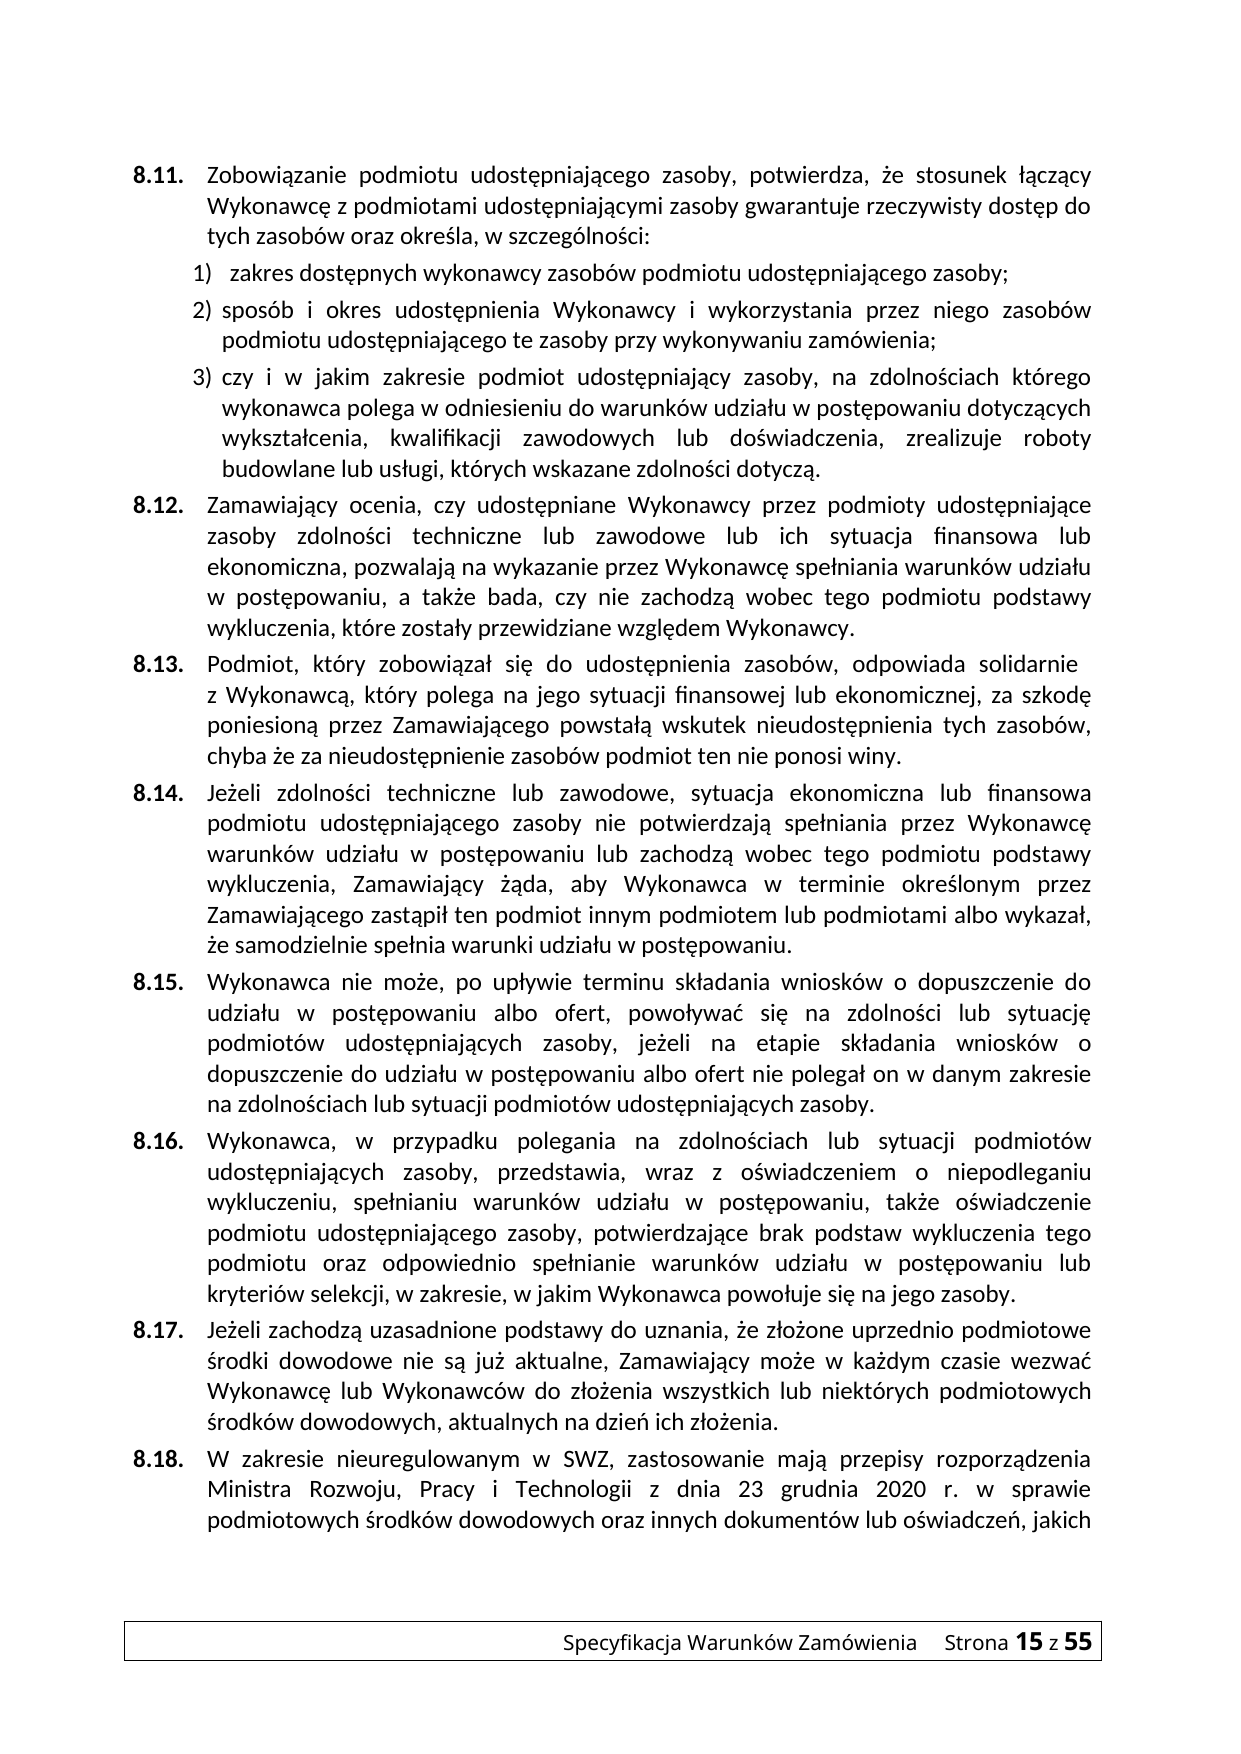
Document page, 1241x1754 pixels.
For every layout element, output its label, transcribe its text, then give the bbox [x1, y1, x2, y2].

list sposób i okres udostępnienia Wykonawcy i wykorzystania przez niego zasobów podmiotu udostępniającego te zasoby przy wykonywaniu zamówienia; [192, 294, 1092, 355]
list Zobowiązanie podmiotu udostępniającego zasoby, potwierdza, że stosunek łączący Wykonawcę z podmiotami udostępniającymi zasoby gwarantuje rzeczywisty dostęp do tych zasobów oraz określa, w szczególności: [133, 159, 1092, 251]
list Podmiot, który zobowiązał się do udostępnienia zasobów, odpowiada solidarnie z Wykonawcą, który polega na jego sytuacji finansowej lub ekonomicznej, za szkodę poniesioną przez Zamawiającego powstałą wskutek nieudostępnienia tych zasobów, chyba że za nieudostępnienie zasobów podmiot ten nie ponosi winy. [133, 648, 1092, 771]
list Jeżeli zachodzą uzasadnione podstawy do uznania, że złożone uprzednio podmiotowe środki dowodowe nie są już aktualne, Zamawiający może w każdym czasie wezwać Wykonawcę lub Wykonawców do złożenia wszystkich lub niektórych podmiotowych środków dowodowych, aktualnych na dzień ich złożenia. [133, 1314, 1092, 1437]
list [133, 1443, 1092, 1534]
list zakres dostępnych wykonawcy zasobów podmiotu udostępniającego zasoby; [192, 257, 1092, 288]
list Zamawiający ocenia, czy udostępniane Wykonawcy przez podmioty udostępniające zasoby zdolności techniczne lub zawodowe lub ich sytuacja finansowa lub ekonomiczna, pozwalają na wykazanie przez Wykonawcę spełniania warunków udziału w postępowaniu, a także bada, czy nie zachodzą wobec tego podmiotu podstawy wykluczenia, które zostały przewidziane względem Wykonawcy. [133, 490, 1092, 642]
list Jeżeli zdolności techniczne lub zawodowe, sytuacja ekonomiczna lub finansowa podmiotu udostępniającego zasoby nie potwierdzają spełniania przez Wykonawcę warunków udziału w postępowaniu lub zachodzą wobec tego podmiotu podstawy wykluczenia, Zamawiający żąda, aby Wykonawca w terminie określonym przez Zamawiającego zastąpił ten podmiot innym podmiotem lub podmiotami albo wykazał, że samodzielnie spełnia warunki udziału w postępowaniu. [133, 777, 1092, 960]
list czy i w jakim zakresie podmiot udostępniający zasoby, na zdolnościach którego wykonawca polega w odniesieniu do warunków udziału w postępowaniu dotyczących wykształcenia, kwalifikacji zawodowych lub doświadczenia, zrealizuje roboty budowlane lub usługi, których wskazane zdolności dotyczą. [192, 361, 1092, 483]
list Wykonawca nie może, po upływie terminu składania wniosków o dopuszczenie do udziału w postępowaniu albo ofert, powoływać się na zdolności lub sytuację podmiotów udostępniających zasoby, jeżeli na etapie składania wniosków o dopuszczenie do udziału w postępowaniu albo ofert nie polegał on w danym zakresie na zdolnościach lub sytuacji podmiotów udostępniających zasoby. [133, 966, 1092, 1119]
list Wykonawca, w przypadku polegania na zdolnościach lub sytuacji podmiotów udostępniających zasoby, przedstawia, wraz z oświadczeniem o niepodleganiu wykluczeniu, spełnianiu warunków udziału w postępowaniu, także oświadczenie podmiotu udostępniającego zasoby, potwierdzające brak podstaw wykluczenia tego podmiotu oraz odpowiednio spełnianie warunków udziału w postępowaniu lub kryteriów selekcji, w zakresie, w jakim Wykonawca powołuje się na jego zasoby. [133, 1125, 1092, 1308]
